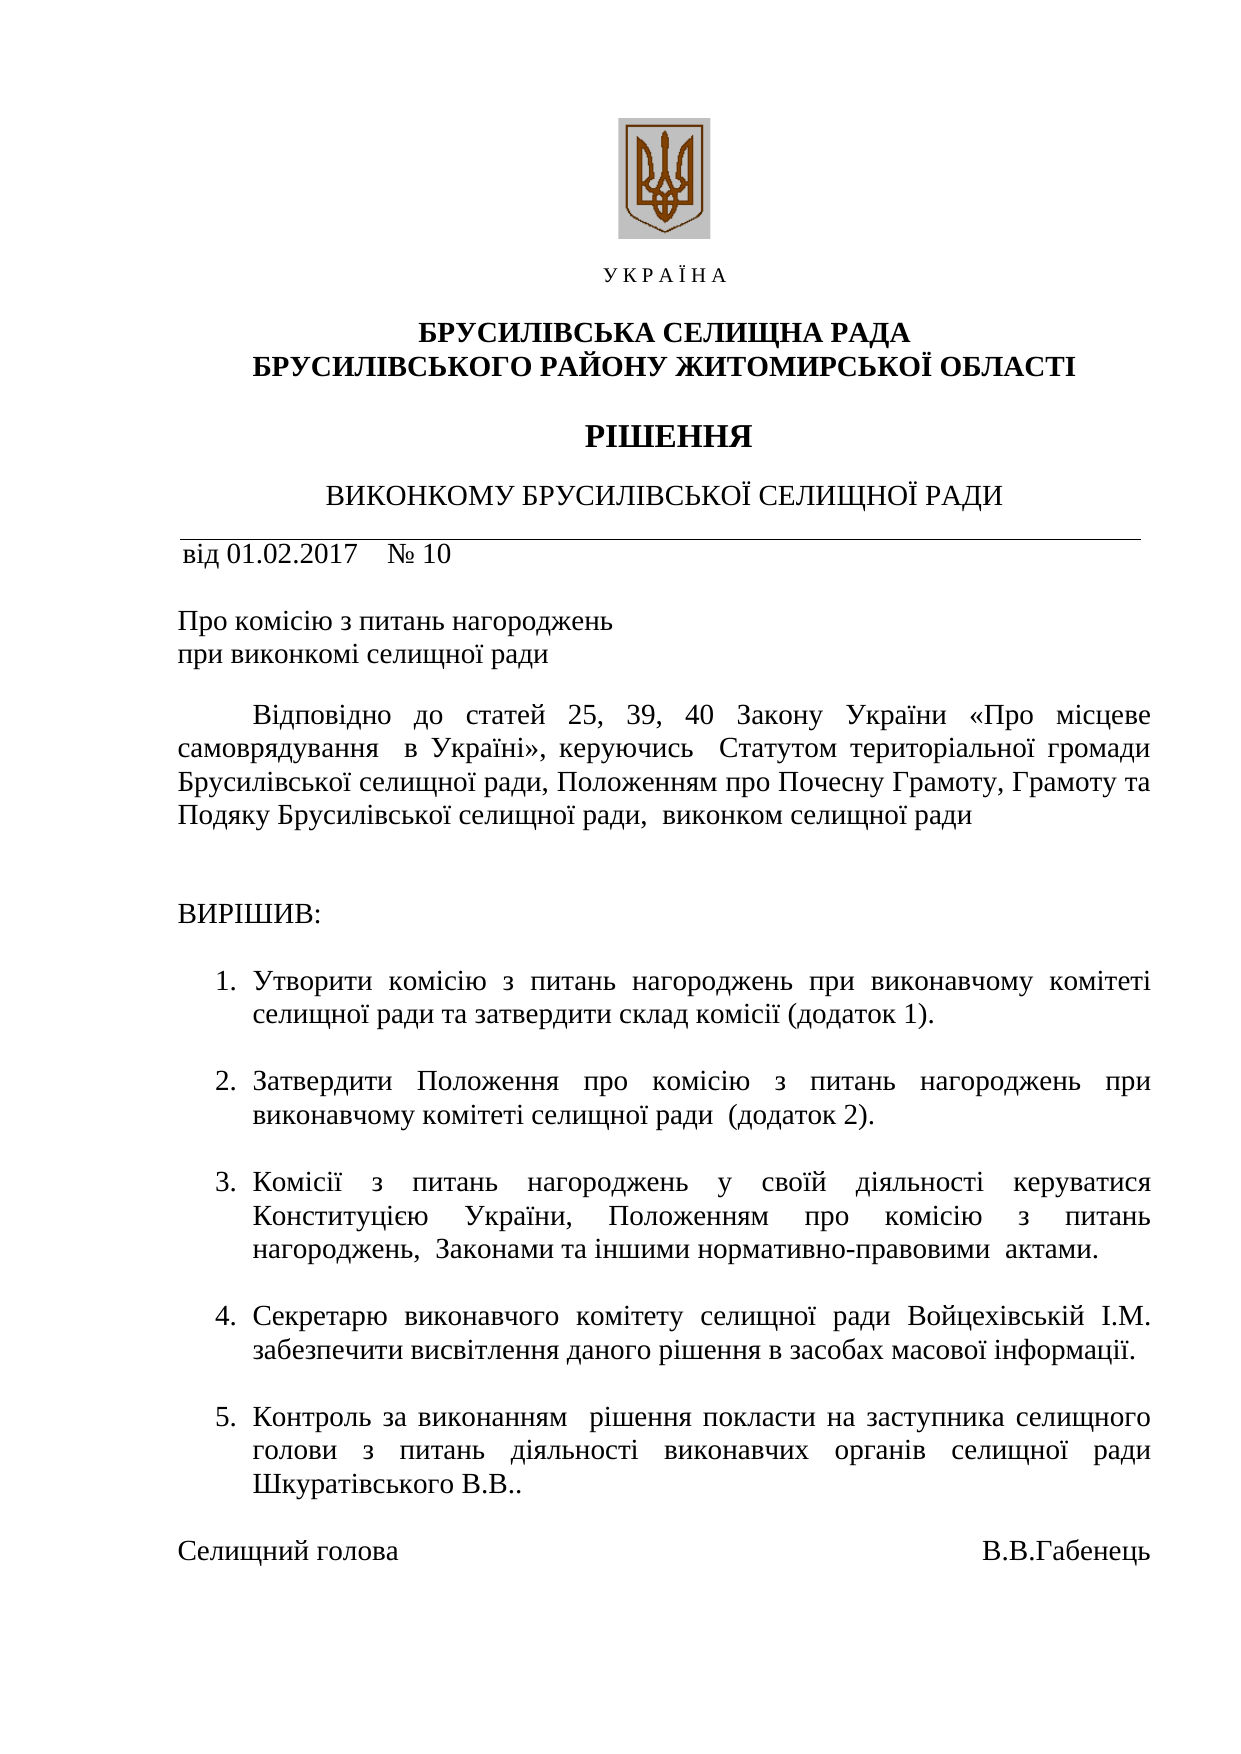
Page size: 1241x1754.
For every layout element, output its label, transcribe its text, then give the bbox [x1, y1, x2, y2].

list Секретарю виконавчого комітету селищної ради Войцехівській І.М. забезпечити висвітлення даного рішення в засобах масової інформації. [215, 1298, 1152, 1365]
text Про комісію з питань нагороджень [177, 603, 1152, 637]
list Контроль за виконанням рішення покласти на заступника селищного голови з питань діяльності виконавчих органів селищної ради Шкуратівського В.В.. [215, 1399, 1152, 1499]
list Комісії з питань нагороджень у своїй діяльності керуватися Конституцією України, Положенням про комісію з питань нагороджень, Законами та іншими нормативно-правовими актами. [215, 1164, 1152, 1265]
picture [618, 118, 711, 239]
text Відповідно до статей 25, 39, 40 Закону України «Про місцеве самоврядування в Україні», керуючись Статутом територіальної громади Брусилівської селищної ради, Положенням про Почесну Грамоту, Грамоту та Подяку Брусилівської селищної ради, виконком селищної ради [177, 697, 1152, 831]
text Селищний голова В.В.Габенець [177, 1533, 1152, 1567]
subtitle ВИКОНКОМУ БРУСИЛІВСЬКОЇ СЕЛИЩНОЇ РАДИ [177, 478, 1152, 512]
text при виконкомі селищної ради [177, 637, 1152, 670]
subtitle БРУСИЛІВСЬКА СЕЛИЩНА РАДА [177, 315, 1152, 349]
subtitle РІШЕННЯ [177, 416, 1152, 454]
text ВИРІШИВ: [177, 896, 1152, 929]
list Утворити комісію з питань нагороджень при виконавчому комітеті селищної ради та затвердити склад комісії (додаток 1). [215, 963, 1152, 1030]
list Затвердити Положення про комісію з питань нагороджень при виконавчому комітеті селищної ради (додаток 2). [215, 1063, 1152, 1131]
text від 01.02.2017 № 10 [177, 536, 1152, 569]
text У К Р А Ї Н А [177, 262, 1152, 287]
subtitle БРУСИЛІВСЬКОГО РАЙОНУ ЖИТОМИРСЬКОЇ ОБЛАСТІ [177, 349, 1152, 382]
